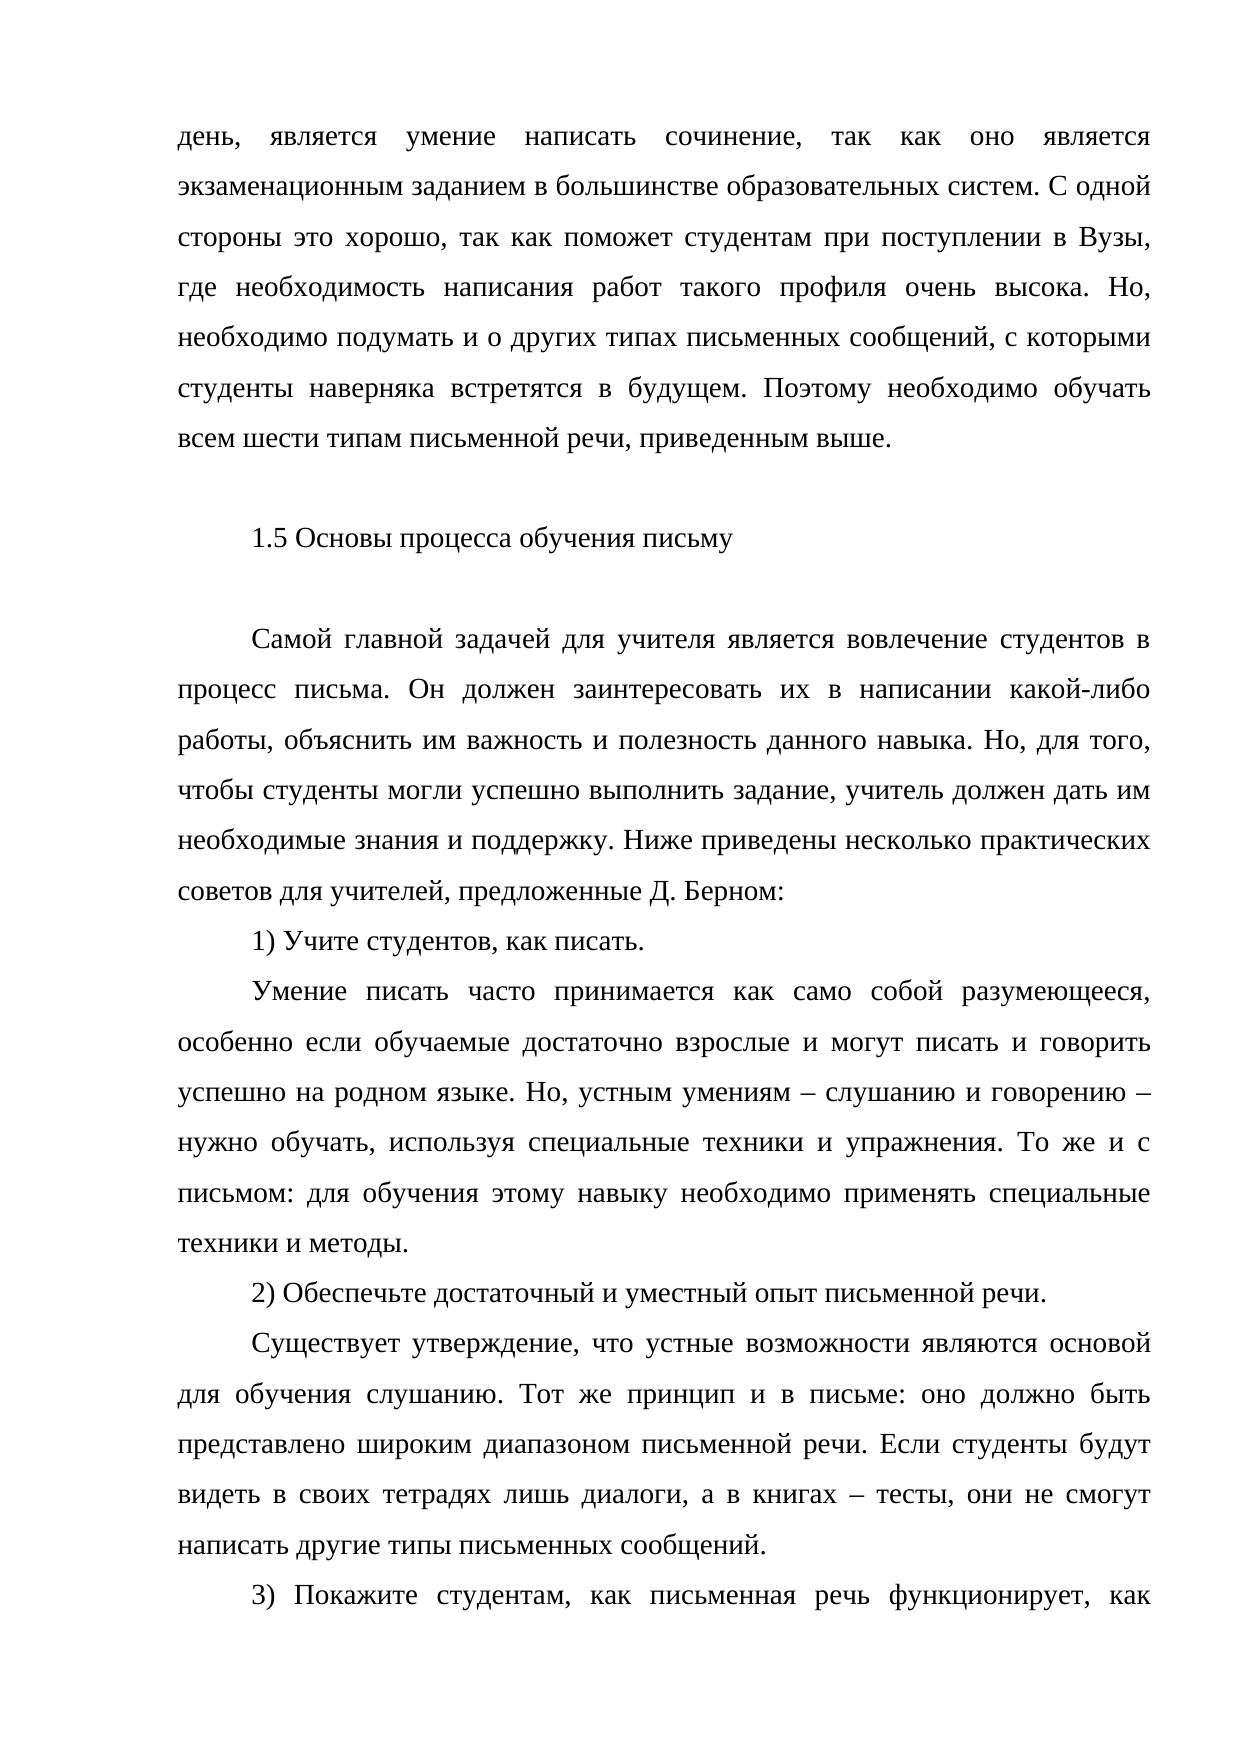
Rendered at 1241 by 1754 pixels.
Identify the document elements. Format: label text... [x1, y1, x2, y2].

text Умение писать часто принимается как само собой разумеющееся, особенно если обучаемые достаточно взрослые и могут писать и говорить успешно на родном языке. Но, устным умениям – слушанию и говорению – нужно обучать, используя специальные техники и упражнения. То же и с письмом: для обучения этому навыку необходимо применять специальные техники и методы. [177, 973, 1152, 1258]
text 2) Обеспечьте достаточный и уместный опыт письменной речи. [177, 1275, 1152, 1309]
text Существует утверждение, что устные возможности являются основой для обучения слушанию. Тот же принцип и в письме: оно должно быть представлено широким диапазоном письменной речи. Если студенты будут видеть в своих тетрадях лишь диалоги, а в книгах – тесты, они не смогут написать другие типы письменных сообщений. [177, 1326, 1152, 1560]
text 1.5 Основы процесса обучения письму [177, 521, 1152, 554]
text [177, 1577, 1152, 1611]
text Самой главной задачей для учителя является вовлечение студентов в процесс письма. Он должен заинтересовать их в написании какой-либо работы, объяснить им важность и полезность данного навыка. Но, для того, чтобы студенты могли успешно выполнить задание, учитель должен дать им необходимые знания и поддержку. Ниже приведены несколько практических советов для учителей, предложенные Д. Берном: [177, 621, 1152, 906]
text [177, 118, 1152, 453]
text 1) Учите студентов, как писать. [177, 923, 1152, 957]
